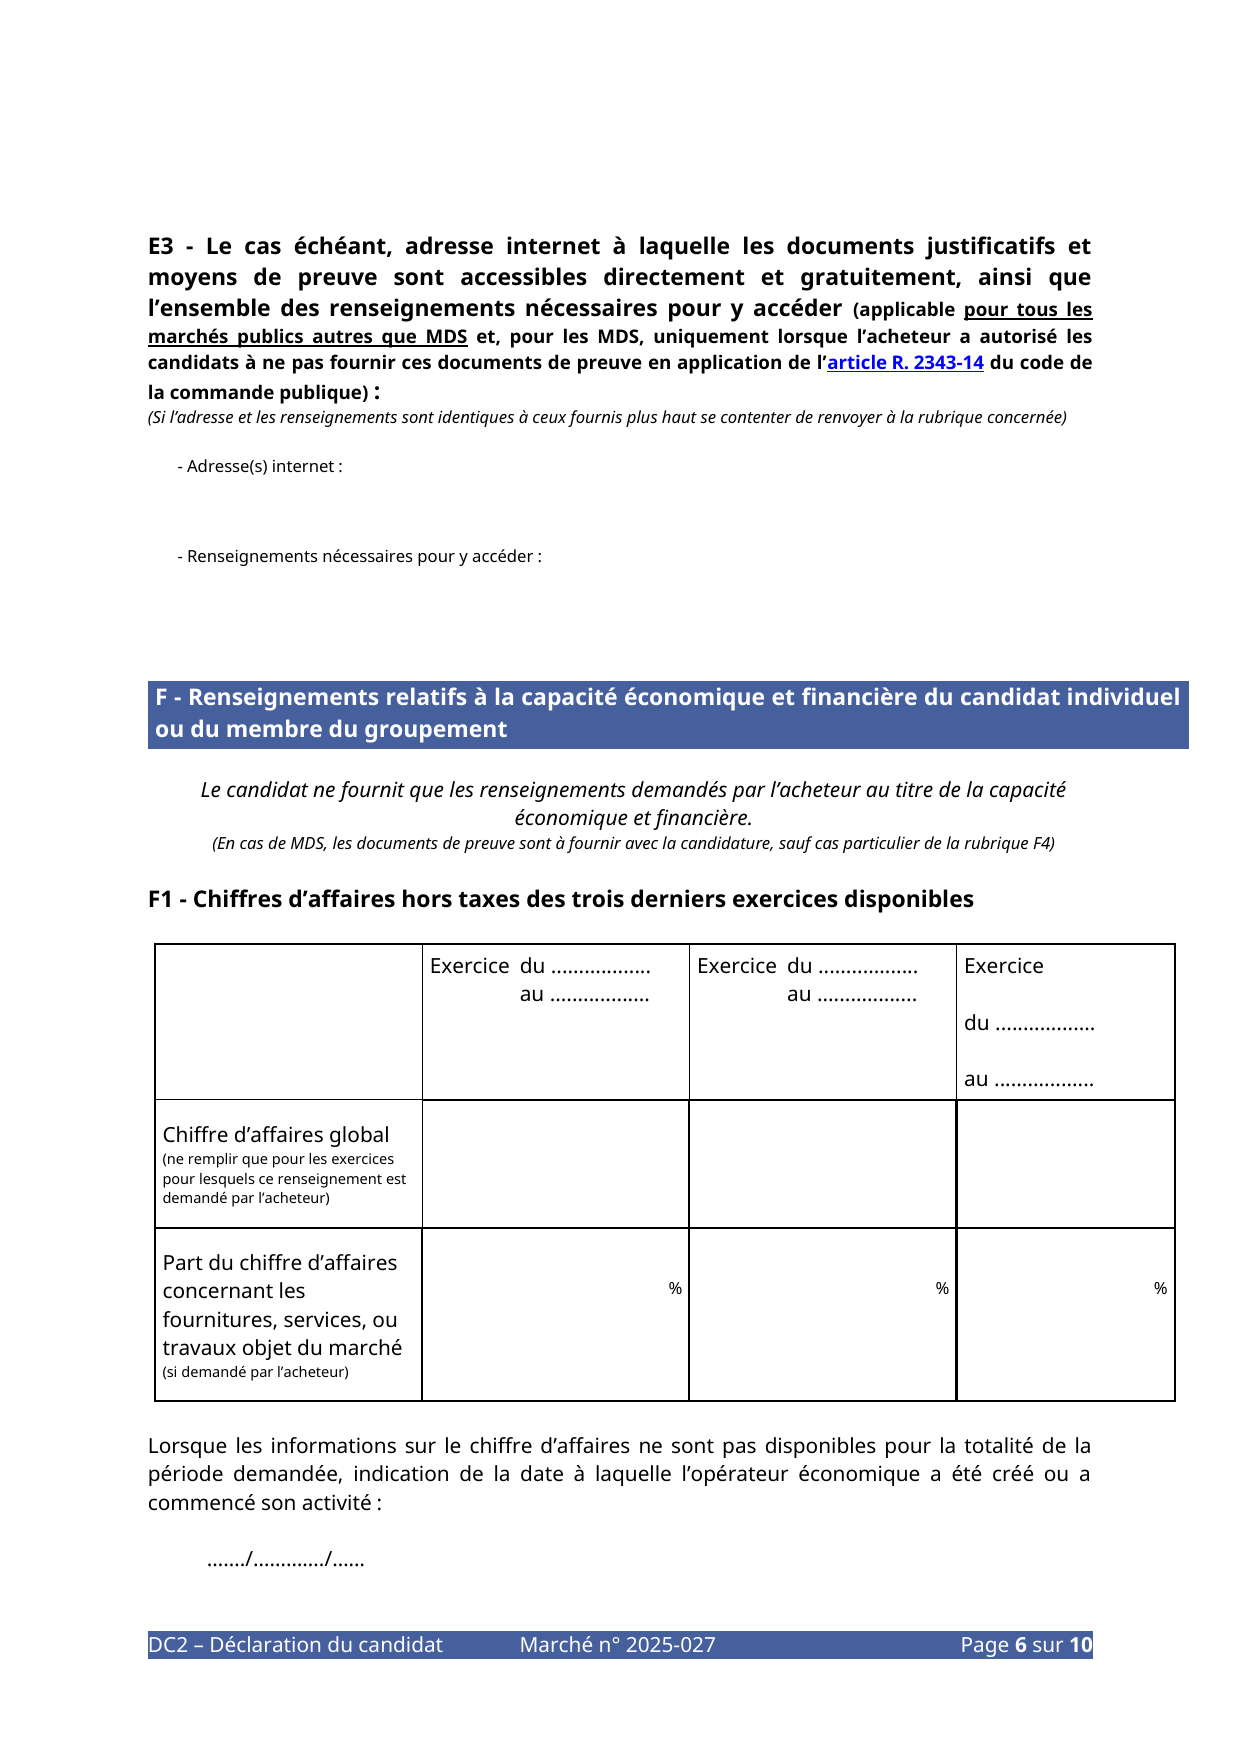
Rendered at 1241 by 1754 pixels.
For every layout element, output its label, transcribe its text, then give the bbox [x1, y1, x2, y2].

table_header F - Renseignements relatifs à la capacité économique et financière du candidat individuel ou du membre du groupement [148, 681, 1189, 749]
table_cell Chiffre d’affaires global (ne remplir que pour les exercices pour lesquels ce renseignement est demandé par l’acheteur) [156, 1100, 422, 1227]
text F1 - Chiffres d’affaires hors taxes des trois derniers exercices disponibles [148, 883, 1093, 914]
text Le candidat ne fournit que les renseignements demandés par l’acheteur au titre de la capacité économique et financière. (En cas de MDS, les documents de preuve sont à fournir avec la candidature, sauf cas particulier de la rubrique F4) [177, 775, 1093, 854]
table_cell [958, 1101, 1174, 1227]
table_header Exercice du .................. au .................. [957, 945, 1174, 1099]
table_header [156, 945, 422, 1099]
table_header Exercice du .................. au .................. [423, 945, 689, 1099]
table_cell [423, 1101, 688, 1227]
text ……./…………./…… [207, 1544, 1093, 1573]
text (Si l’adresse et les renseignements sont identiques à ceux fournis plus haut se contenter de renvoyer à la rubrique concernée) [148, 406, 1093, 429]
text - Adresse(s) internet : [177, 454, 1093, 477]
table_cell [690, 1101, 955, 1227]
table_cell % [958, 1229, 1174, 1400]
text - Renseignements nécessaires pour y accéder : [177, 545, 1093, 568]
table_cell % [423, 1229, 688, 1400]
text Lorsque les informations sur le chiffre d’affaires ne sont pas disponibles pour la totalité de la période demandée, indication de la date à laquelle l’opérateur économique a été créé ou a commencé son activité : [148, 1431, 1093, 1516]
table_header Exercice du .................. au .................. [690, 945, 956, 1099]
text E3 - Le cas échéant, adresse internet à laquelle les documents justificatifs et moyens de preuve sont accessibles directement et gratuitement, ainsi que l’ensemble des renseignements nécessaires pour y accéder (applicable pour tous les marchés publics autres que MDS et, pour les MDS, uniquement lorsque l’acheteur a autorisé les candidats à ne pas fournir ces documents de preuve en application de l’article R. 2343-14 du code de la commande publique) : [148, 230, 1093, 406]
table_cell % [690, 1229, 955, 1400]
table_cell Part du chiffre d’affaires concernant les fournitures, services, ou travaux objet du marché (si demandé par l’acheteur) [156, 1229, 421, 1400]
